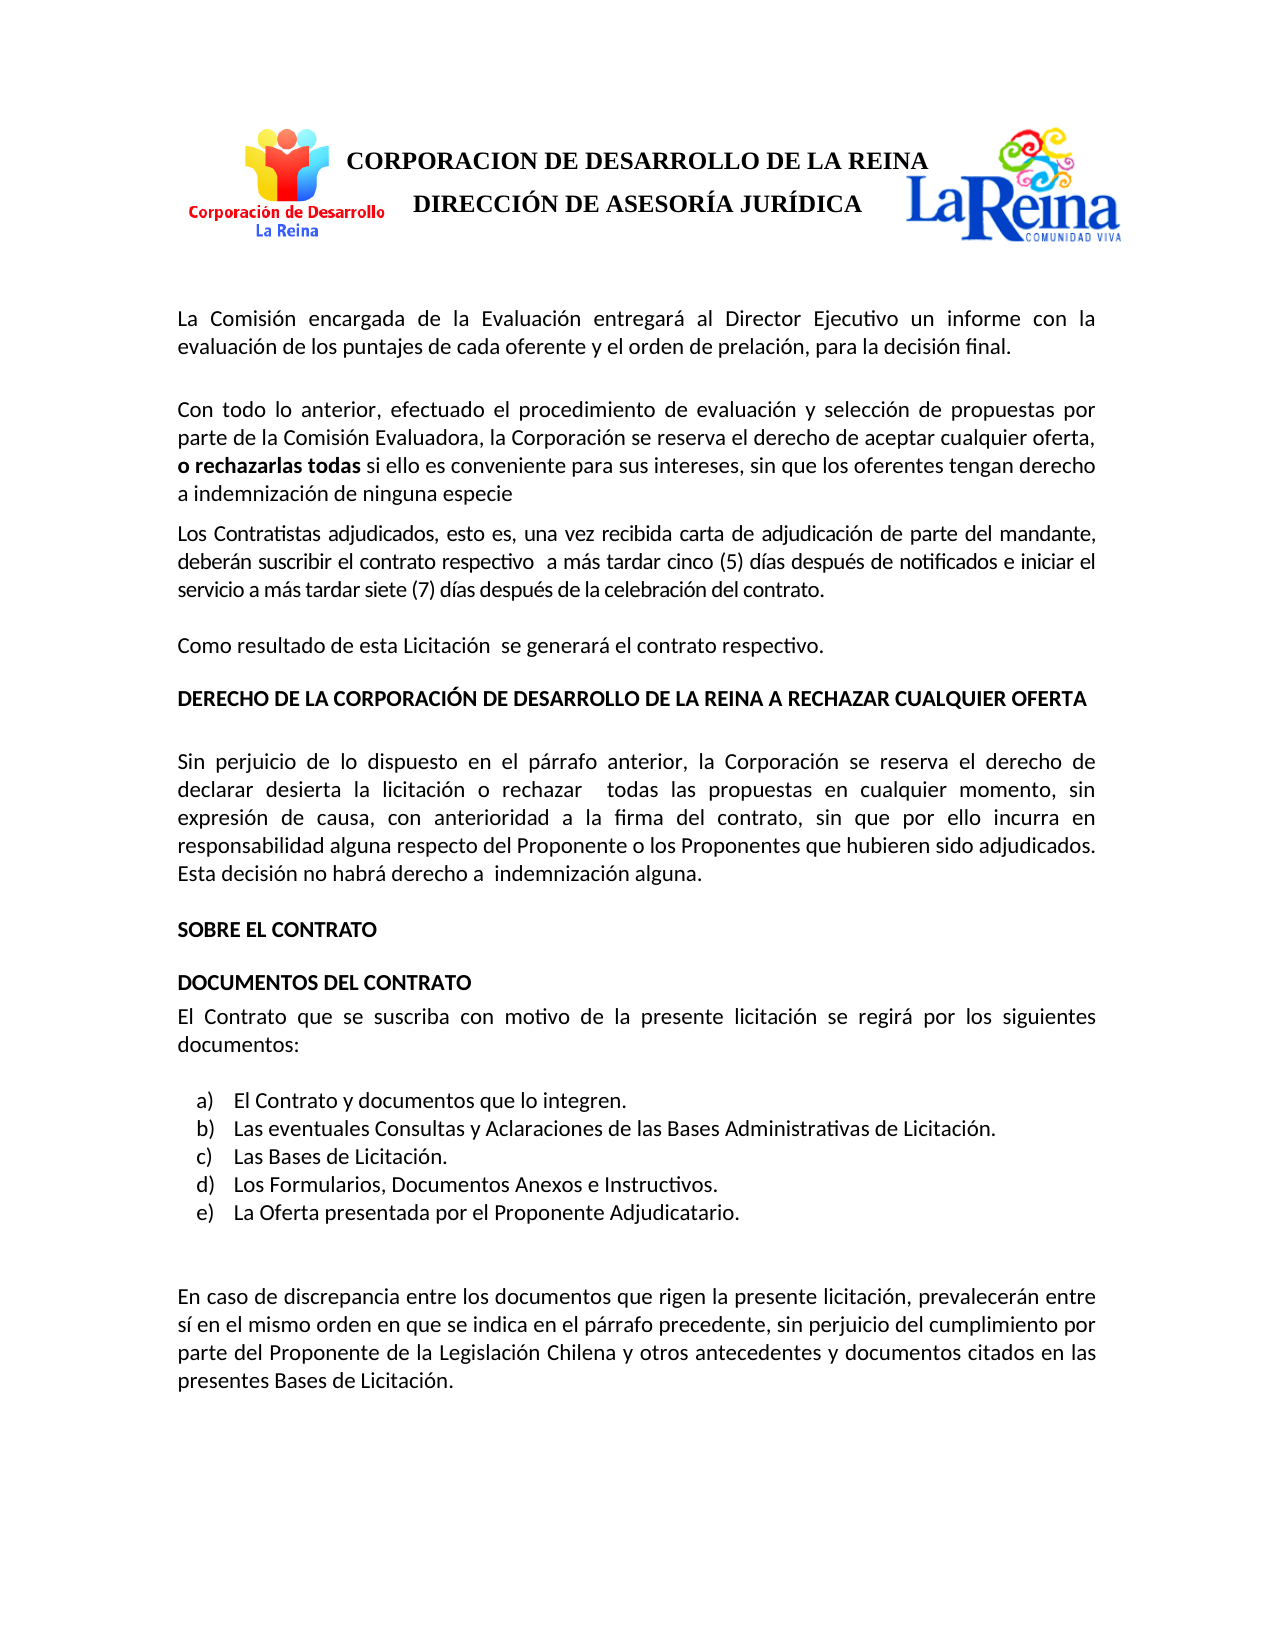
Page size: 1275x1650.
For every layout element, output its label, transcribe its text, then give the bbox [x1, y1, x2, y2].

text La Comisión encargada de la Evaluación entregará al Director Ejecutivo un informe con la evaluación de los puntajes de cada oferente y el orden de prelación, para la decisión final. [177, 304, 1098, 361]
list La Oferta presentada por el Proponente Adjudicatario. [196, 1198, 1098, 1226]
list El Contrato y documentos que lo integren. [196, 1086, 1098, 1114]
text Los Contratistas adjudicados, esto es, una vez recibida carta de adjudicación de parte del mandante, deberán suscribir el contrato respectivo a más tardar cinco (5) días después de notificados e iniciar el servicio a más tardar siete (7) días después de la celebración del contrato. [177, 519, 1098, 603]
picture [389, 154, 395, 161]
subtitle DOCUMENTOS DEL CONTRATO [177, 968, 1098, 996]
text Con todo lo anterior, efectuado el procedimiento de evaluación y selección de propuestas por parte de la Comisión Evaluadora, la Corporación se reserva el derecho de aceptar cualquier oferta, o rechazarlas todas si ello es conveniente para sus intereses, sin que los oferentes tengan derecho a indemnización de ninguna especie [177, 395, 1098, 507]
subtitle SOBRE EL CONTRATO [177, 915, 1098, 943]
picture [903, 125, 1125, 246]
picture [177, 102, 396, 267]
text Sin perjuicio de lo dispuesto en el párrafo anterior, la Corporación se reserva el derecho de declarar desierta la licitación o rechazar todas las propuestas en cualquier momento, sin expresión de causa, con anterioridad a la firma del contrato, sin que por ello incurra en responsabilidad alguna respecto del Proponente o los Proponentes que hubieren sido adjudicados. Esta decisión no habrá derecho a indemnización alguna. [177, 747, 1098, 887]
list Las Bases de Licitación. [196, 1142, 1098, 1170]
text El Contrato que se suscriba con motivo de la presente licitación se regirá por los siguientes documentos: [177, 1002, 1098, 1058]
text En caso de discrepancia entre los documentos que rigen la presente licitación, prevalecerán entre sí en el mismo orden en que se indica en el párrafo precedente, sin perjuicio del cumplimiento por parte del Proponente de la Legislación Chilena y otros antecedentes y documentos citados en las presentes Bases de Licitación. [177, 1282, 1098, 1394]
list Los Formularios, Documentos Anexos e Instructivos. [196, 1170, 1098, 1198]
list Las eventuales Consultas y Aclaraciones de las Bases Administrativas de Licitación. [196, 1114, 1098, 1142]
subtitle DERECHO DE LA CORPORACIÓN DE DESARROLLO DE LA REINA A RECHAZAR CUALQUIER OFERTA [177, 684, 1098, 712]
text Como resultado de esta Licitación se generará el contrato respectivo. [177, 631, 1098, 659]
